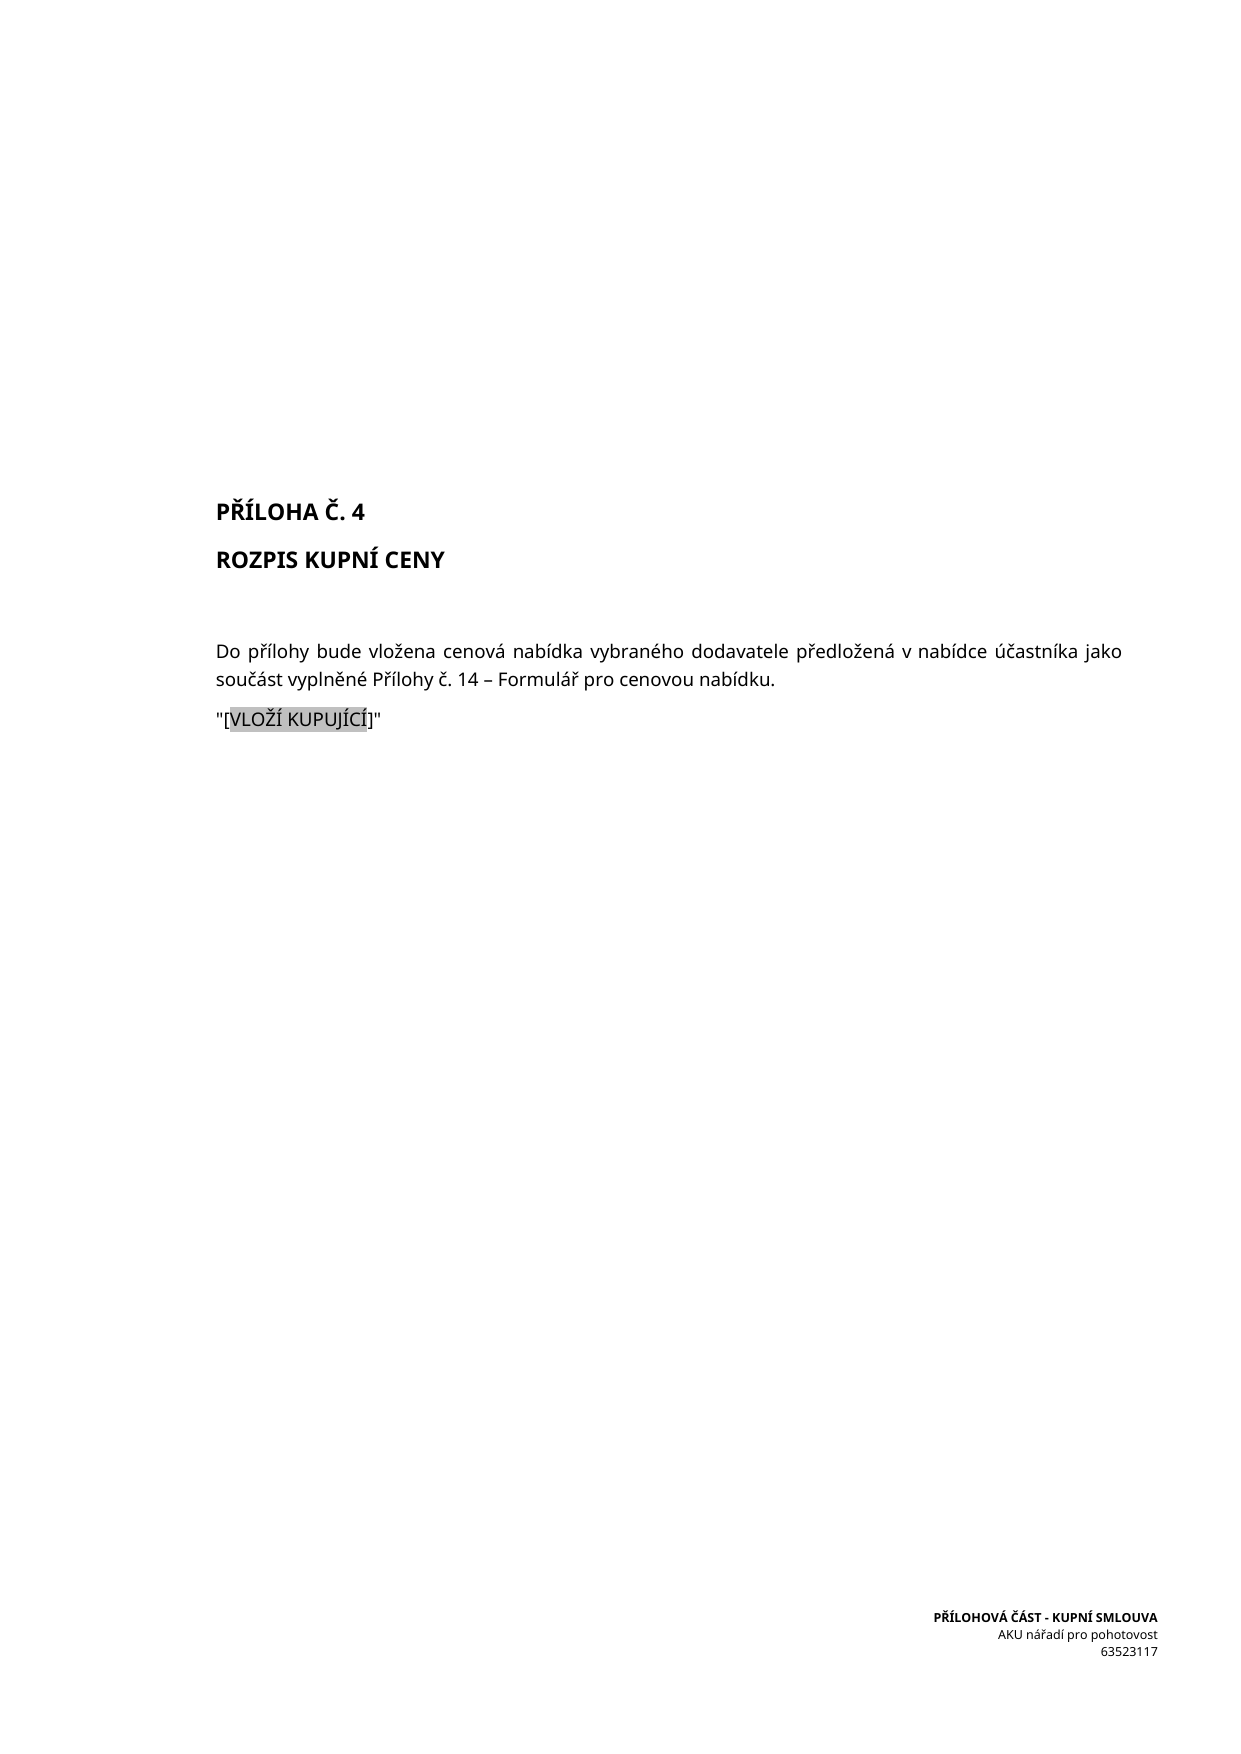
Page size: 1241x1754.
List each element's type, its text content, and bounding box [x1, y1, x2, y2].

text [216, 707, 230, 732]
text Příloha č. 4 [216, 496, 1122, 527]
text ROZPIS kupní CENY [216, 544, 1122, 576]
text "[VLOŽÍ KUPUJÍCÍ]" [367, 707, 1122, 732]
text Do přílohy bude vložena cenová nabídka vybraného dodavatele předložená v nabídce účastníka jako součást vyplněné Přílohy č. 14 – Formulář pro cenovou nabídku. [216, 638, 1122, 692]
